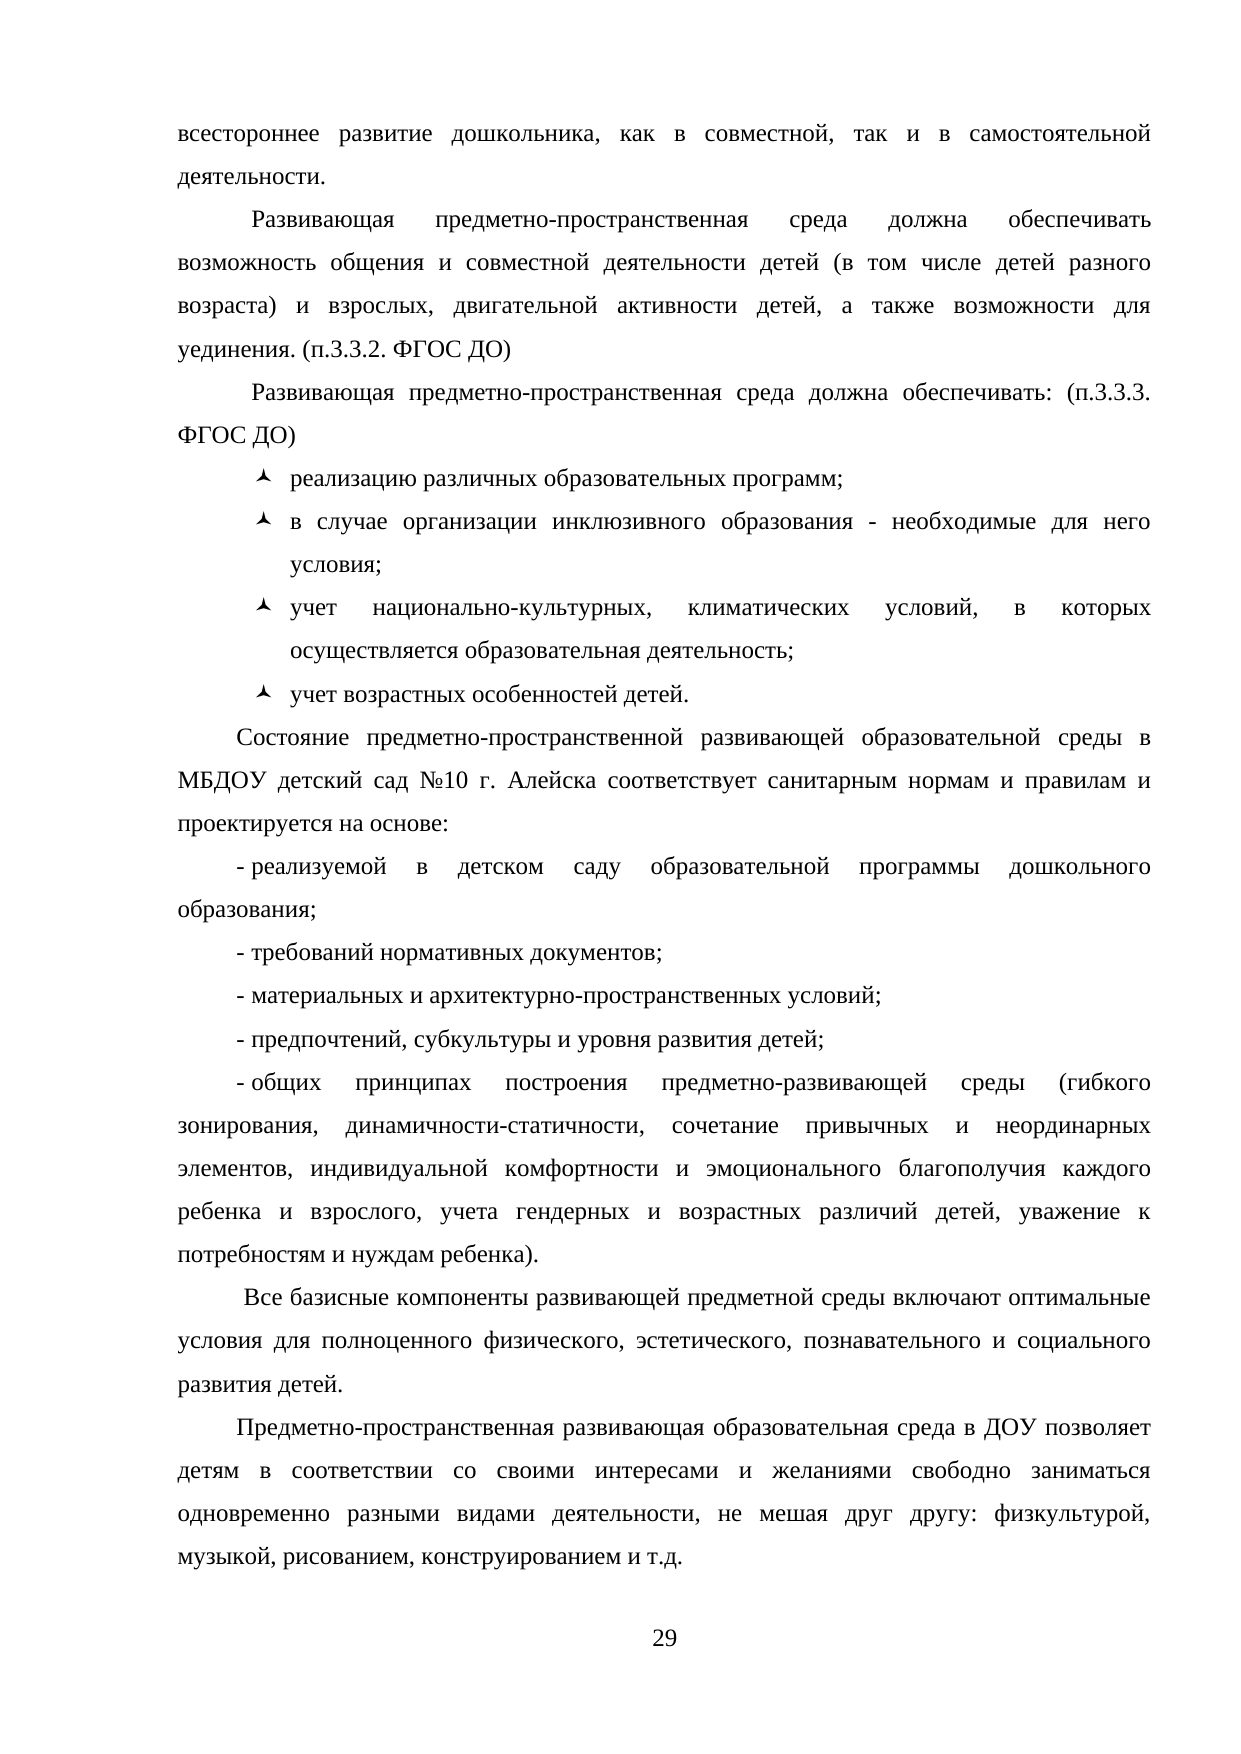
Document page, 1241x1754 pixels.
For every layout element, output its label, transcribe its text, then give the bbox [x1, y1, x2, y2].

list реализуемой в детском саду образовательной программы дошкольного образования; [177, 851, 1152, 923]
text Развивающая предметно-пространственная среда должна обеспечивать: (п.3.3.3. ФГОС ДО) [177, 377, 1152, 449]
list материальных и архитектурно-пространственных условий; [177, 981, 1152, 1009]
text Предметно-пространственная развивающая образовательная среда в ДОУ позволяет детям в соответствии со своими интересами и желаниями свободно заниматься одновременно разными видами деятельности, не мешая друг другу: физкультурой, музыкой, рисованием, конструированием и т.д. [177, 1412, 1152, 1570]
list в случае организации инклюзивного образования - необходимые для него условия; [252, 506, 1152, 578]
text Все базисные компоненты развивающей предметной среды включают оптимальные условия для полноценного физического, эстетического, познавательного и социального развития детей. [177, 1282, 1152, 1397]
list общих принципах построения предметно-развивающей среды (гибкого зонирования, динамичности-статичности, сочетание привычных и неординарных элементов, индивидуальной комфортности и эмоционального благополучия каждого ребенка и взрослого, учета гендерных и возрастных различий детей, уважение к потребностям и нуждам ребенка). [177, 1067, 1152, 1268]
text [177, 118, 1152, 190]
list учет национально-культурных, климатических условий, в которых осуществляется образовательная деятельность; [252, 592, 1152, 664]
list требований нормативных документов; [177, 937, 1152, 966]
list предпочтений, субкультуры и уровня развития детей; [177, 1024, 1152, 1052]
list учет возрастных особенностей детей. [252, 679, 1152, 707]
text Развивающая предметно-пространственная среда должна обеспечивать возможность общения и совместной деятельности детей (в том числе детей разного возраста) и взрослых, двигательной активности детей, а также возможности для уединения. (п.3.3.2. ФГОС ДО) [177, 204, 1152, 362]
list реализацию различных образовательных программ; [252, 463, 1152, 492]
text Состояние предметно-пространственной развивающей образовательной среды в МБДОУ детский сад №10 г. Алейска соответствует санитарным нормам и правилам и проектируется на основе: [177, 722, 1152, 837]
